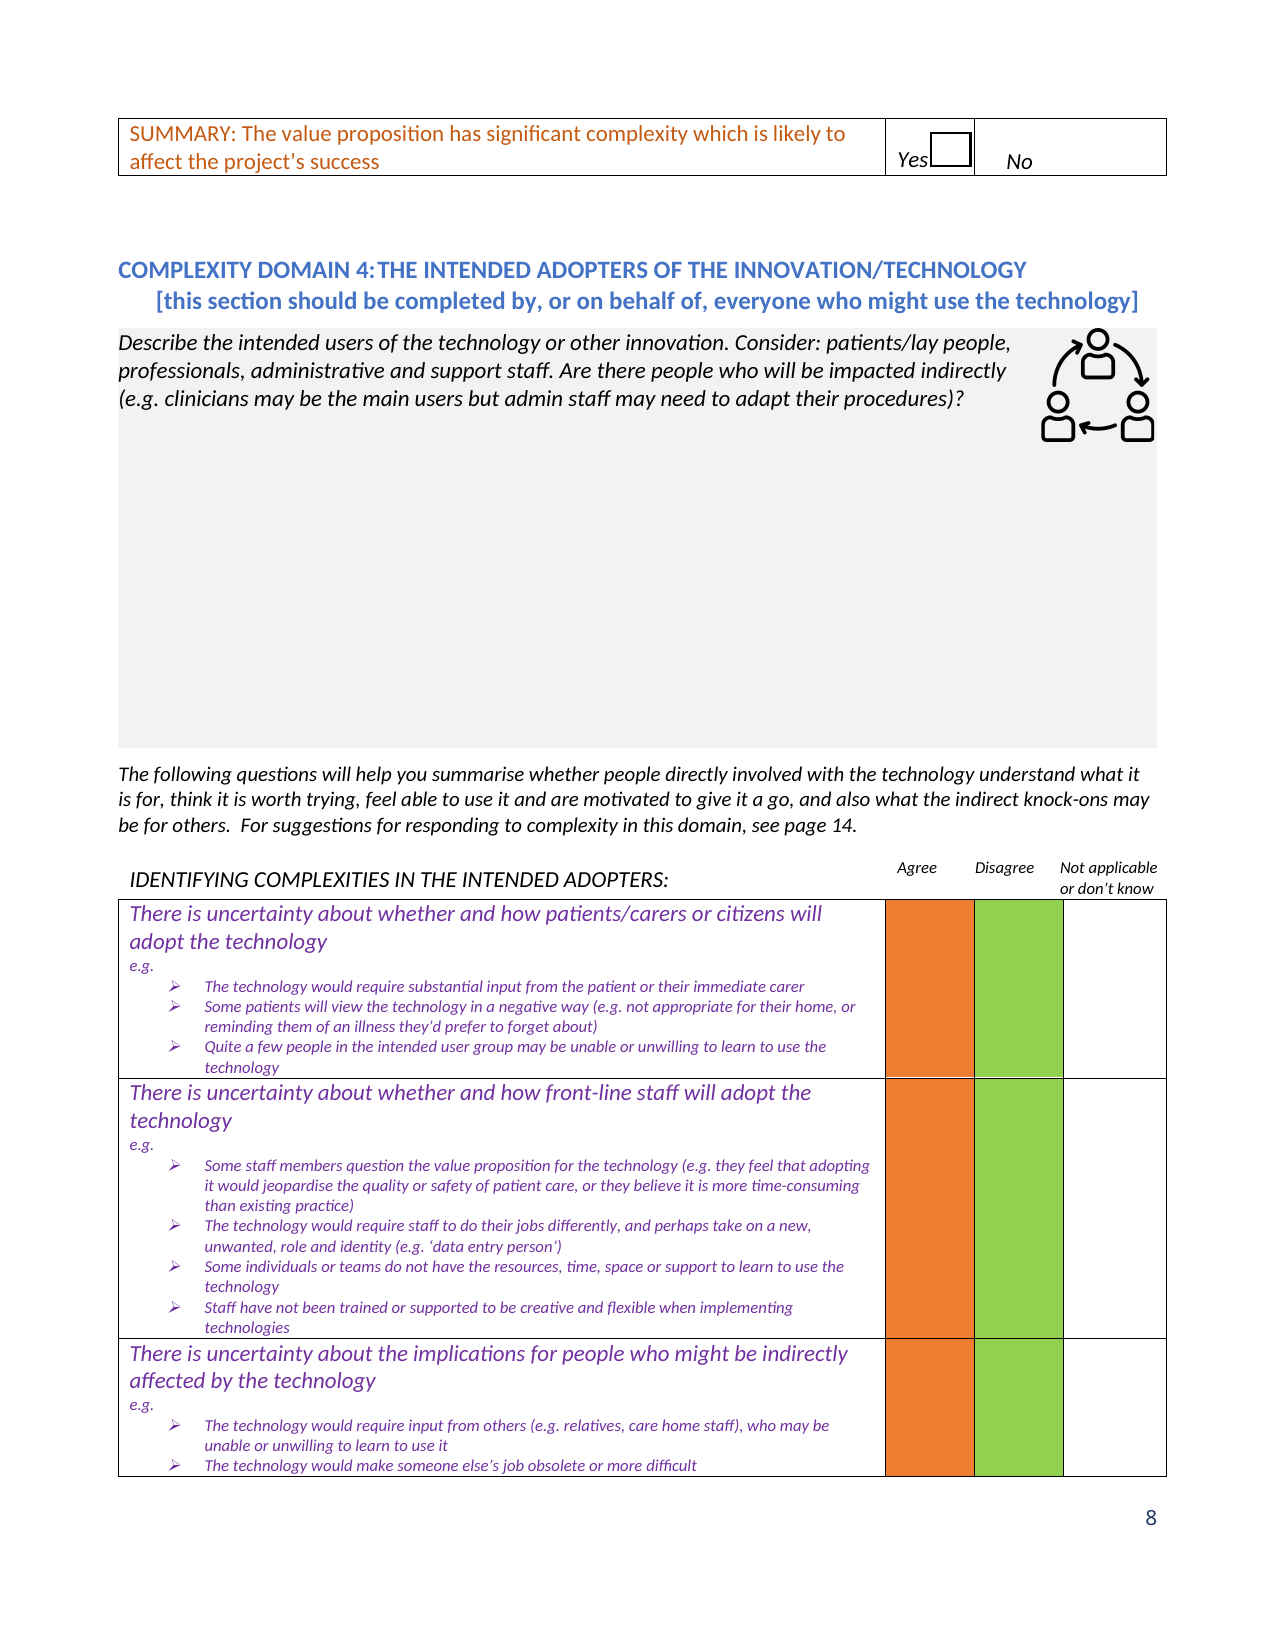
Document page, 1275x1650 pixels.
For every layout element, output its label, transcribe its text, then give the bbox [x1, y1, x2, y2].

table_cell [975, 1339, 1063, 1476]
table_cell No [975, 119, 1166, 175]
table_cell [1064, 1339, 1166, 1476]
table_cell Yes [886, 119, 974, 175]
table_cell There is uncertainty about the implications for people who might be indirectly affected by the technology e.g. The technology would require input from others (e.g. relatives, care home staff), who may be unable or unwilling to learn to use it The technology would make someone else’s job obsolete or more difficult [119, 1339, 885, 1476]
table_cell [886, 1339, 974, 1476]
table_header Not applicable or don’t know [1049, 837, 1181, 898]
table_cell SUMMARY: The value proposition has significant complexity which is likely to affect the project’s success [119, 119, 885, 175]
table_cell There is uncertainty about whether and how front-line staff will adopt the technology e.g. Some staff members question the value proposition for the technology (e.g. they feel that adopting it would jeopardise the quality or safety of patient care, or they believe it is more time-consuming than existing practice) The technology would require staff to do their jobs differently, and perhaps take on a new, unwanted, role and identity (e.g. ‘data entry person’) Some individuals or teams do not have the resources, time, space or support to learn to use the technology Staff have not been trained or supported to be creative and flexible when implementing technologies [119, 1079, 885, 1338]
picture [1041, 328, 1155, 442]
table_cell [886, 900, 974, 1077]
table_cell [886, 1079, 974, 1338]
table_cell [975, 900, 1063, 1077]
subtitle THE INTENDED ADOPTERS OF THE INNOVATION/TECHNOLOGY [this section should be completed by, or on behalf of, everyone who might use the technology] [118, 254, 1157, 316]
table_header Agree [886, 837, 960, 898]
table_header IDENTIFYING COMPLEXITIES IN THE INTENDED ADOPTERS: [118, 837, 886, 898]
table_header Disagree [960, 837, 1048, 898]
text The following questions will help you summarise whether people directly involved with the technology understand what it is for, think it is worth trying, feel able to use it and are motivated to give it a go, and also what the indirect knock-ons may be for others. For suggestions for responding to complexity in this domain, see page 14. [118, 761, 1157, 837]
text Describe the intended users of the technology or other innovation. Consider: patients/lay people, professionals, administrative and support staff. Are there people who will be impacted indirectly (e.g. clinicians may be the main users but admin staff may need to adapt their procedures)? [118, 328, 1041, 412]
table_cell [1064, 900, 1166, 1077]
table_cell There is uncertainty about whether and how patients/carers or citizens will adopt the technology e.g. The technology would require substantial input from the patient or their immediate carer Some patients will view the technology in a negative way (e.g. not appropriate for their home, or reminding them of an illness they’d prefer to forget about) Quite a few people in the intended user group may be unable or unwilling to learn to use the technology [119, 900, 885, 1077]
table_cell [1064, 1079, 1166, 1338]
table_cell [975, 1079, 1063, 1338]
